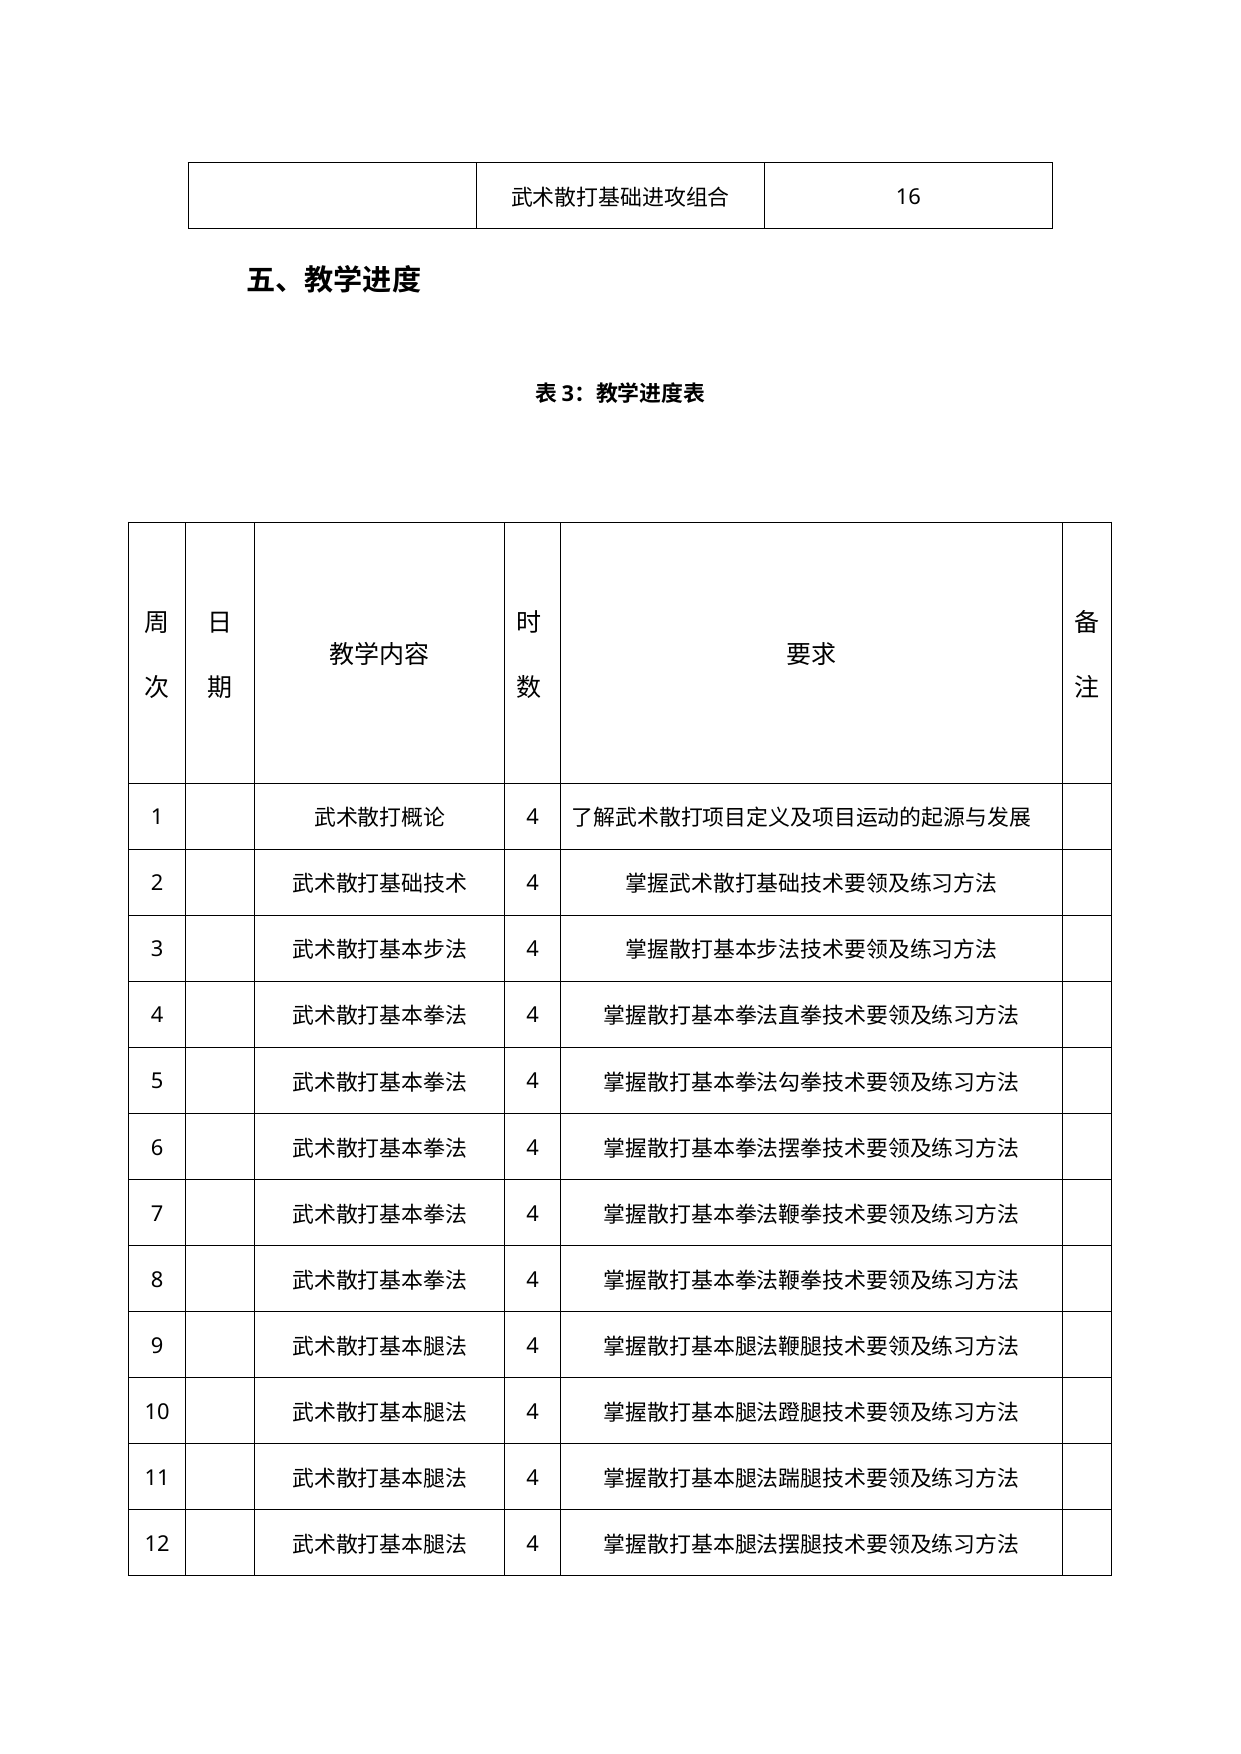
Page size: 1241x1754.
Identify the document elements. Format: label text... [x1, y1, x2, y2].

table_cell [186, 1312, 254, 1377]
table_cell 4 [505, 784, 560, 849]
table_cell 8 [129, 1246, 185, 1311]
table_cell 7 [129, 1180, 185, 1245]
table_cell 4 [505, 850, 560, 915]
table_cell 掌握散打基本腿法踹腿技术要领及练习方法 [561, 1444, 1062, 1509]
table_cell [186, 1444, 254, 1509]
table_cell 4 [505, 1510, 560, 1575]
table_cell 12 [129, 1510, 185, 1575]
table_cell 掌握散打基本拳法摆拳技术要领及练习方法 [561, 1114, 1062, 1179]
table_cell [1063, 1444, 1111, 1509]
table_cell [1063, 784, 1111, 849]
table_cell 武术散打基本腿法 [255, 1510, 504, 1575]
table_cell [186, 1114, 254, 1179]
table_cell [1063, 1180, 1111, 1245]
table_cell [186, 784, 254, 849]
table_cell [1063, 1510, 1111, 1575]
table_cell 武术散打基础进攻组合 [477, 163, 764, 228]
table_cell 4 [505, 1444, 560, 1509]
table_cell 掌握散打基本拳法鞭拳技术要领及练习方法 [561, 1246, 1062, 1311]
table_cell 武术散打基本拳法 [255, 1246, 504, 1311]
table_cell 武术散打基本拳法 [255, 1114, 504, 1179]
table_cell 4 [505, 1378, 560, 1443]
table_cell [186, 982, 254, 1047]
table_cell [1063, 1048, 1111, 1113]
table_cell 9 [129, 1312, 185, 1377]
table_cell [1063, 916, 1111, 981]
table_cell [186, 1510, 254, 1575]
table_cell 4 [505, 1246, 560, 1311]
table_cell [1063, 1312, 1111, 1377]
table_header 日期 [186, 523, 254, 783]
table_cell [1063, 1246, 1111, 1311]
table_cell [186, 1378, 254, 1443]
table_cell [1063, 1114, 1111, 1179]
table_cell 掌握散打基本拳法勾拳技术要领及练习方法 [561, 1048, 1062, 1113]
table_cell 掌握散打基本步法技术要领及练习方法 [561, 916, 1062, 981]
table_cell [186, 1180, 254, 1245]
table_cell 6 [129, 1114, 185, 1179]
table_cell 16 [765, 163, 1052, 228]
table_cell 10 [129, 1378, 185, 1443]
table_cell 武术散打概论 [255, 784, 504, 849]
table_cell [186, 916, 254, 981]
table_cell 4 [505, 1180, 560, 1245]
table_cell 4 [505, 1312, 560, 1377]
table_cell 4 [505, 982, 560, 1047]
table_header 备注 [1063, 523, 1111, 783]
table_cell [1063, 982, 1111, 1047]
table_header 时数 [505, 523, 560, 783]
table_cell 掌握散打基本腿法蹬腿技术要领及练习方法 [561, 1378, 1062, 1443]
table_cell 11 [129, 1444, 185, 1509]
table_cell 掌握散打基本腿法鞭腿技术要领及练习方法 [561, 1312, 1062, 1377]
table_cell 武术散打基础技术 [255, 850, 504, 915]
table_cell 武术散打基本步法 [255, 916, 504, 981]
table_cell [186, 1048, 254, 1113]
table_cell [1063, 850, 1111, 915]
table_cell 4 [129, 982, 185, 1047]
table_cell [186, 850, 254, 915]
table_cell 武术散打基本拳法 [255, 982, 504, 1047]
table_cell 掌握武术散打基础技术要领及练习方法 [561, 850, 1062, 915]
table_cell 掌握散打基本拳法鞭拳技术要领及练习方法 [561, 1180, 1062, 1245]
table_cell 5 [129, 1048, 185, 1113]
table_cell 武术散打基本腿法 [255, 1444, 504, 1509]
table_header 要求 [561, 523, 1062, 783]
table_cell [186, 1246, 254, 1311]
table_cell 3 [129, 916, 185, 981]
table_cell 武术散打基本腿法 [255, 1312, 504, 1377]
text 表3：教学进度表 [187, 375, 1053, 408]
table_cell 4 [505, 1048, 560, 1113]
table_cell 1 [129, 784, 185, 849]
table_cell 掌握散打基本拳法直拳技术要领及练习方法 [561, 982, 1062, 1047]
table_cell 掌握散打基本腿法摆腿技术要领及练习方法 [561, 1510, 1062, 1575]
table_cell 武术散打基本拳法 [255, 1180, 504, 1245]
text 五、教学进度 [187, 245, 1053, 310]
table_cell 4 [505, 916, 560, 981]
table_cell [1063, 1378, 1111, 1443]
table_cell 了解武术散打项目定义及项目运动的起源与发展 [561, 784, 1062, 849]
table_header 教学内容 [255, 523, 504, 783]
table_cell 2 [129, 850, 185, 915]
table_cell 4 [505, 1114, 560, 1179]
table_header 周次 [129, 523, 185, 783]
table_cell 武术散打基本腿法 [255, 1378, 504, 1443]
table_cell 武术散打基本拳法 [255, 1048, 504, 1113]
